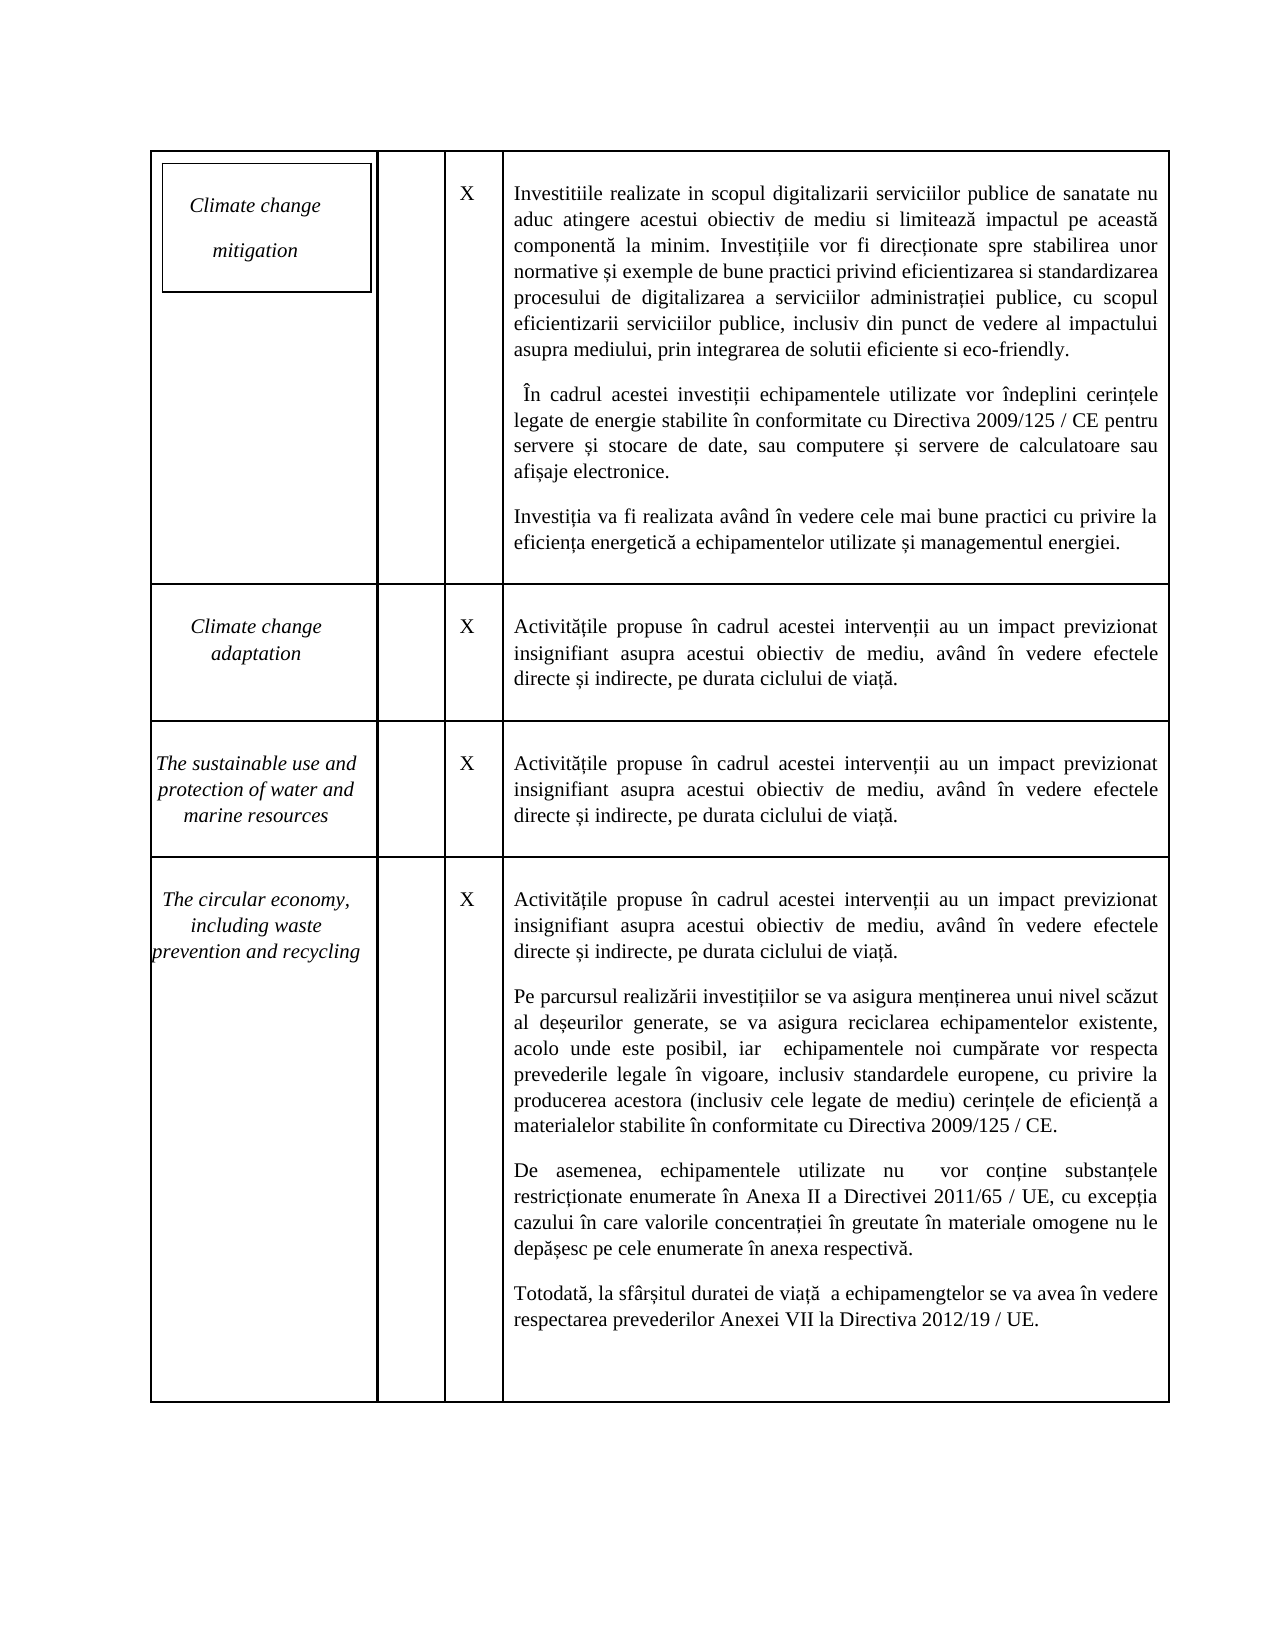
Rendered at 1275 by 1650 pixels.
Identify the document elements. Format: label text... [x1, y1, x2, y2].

table_cell Activitățile propuse în cadrul acestei intervenții au un impact previzionat insignifiant asupra acestui obiectiv de mediu, având în vedere efectele directe și indirecte, pe durata ciclului de viață. Pe parcursul realizării investițiilor se va asigura menținerea unui nivel scăzut al deșeurilor generate, se va asigura reciclarea echipamentelor existente, acolo unde este posibil, iar echipamentele noi cumpărate vor respecta prevederile legale în vigoare, inclusiv standardele europene, cu privire la producerea acestora (inclusiv cele legate de mediu) cerințele de eficiență a materialelor stabilite în conformitate cu Directiva 2009/125 / CE. De asemenea, echipamentele utilizate nu vor conține substanțele restricționate enumerate în Anexa II a Directivei 2011/65 / UE, cu excepția cazului în care valorile concentrației în greutate în materiale omogene nu le depășesc pe cele enumerate în anexa respectivă. Totodată, la sfârșitul duratei de viață a echipamengtelor se va avea în vedere respectarea prevederilor Anexei VII la Directiva 2012/19 / UE. [504, 858, 1168, 1401]
table_cell X [446, 722, 502, 856]
table_cell X [446, 858, 502, 1401]
table_cell [152, 152, 376, 583]
table_cell The circular economy, including waste prevention and recycling [152, 858, 376, 1401]
table_cell [379, 152, 444, 583]
table_cell Activitățile propuse în cadrul acestei intervenții au un impact previzionat insignifiant asupra acestui obiectiv de mediu, având în vedere efectele directe și indirecte, pe durata ciclului de viață. [504, 722, 1168, 856]
table_cell [379, 858, 444, 1401]
table_cell [379, 722, 444, 856]
table_cell [379, 585, 444, 719]
table_cell Climate change adaptation [152, 585, 376, 719]
table_cell X [446, 585, 502, 719]
table_cell Activitățile propuse în cadrul acestei intervenții au un impact previzionat insignifiant asupra acestui obiectiv de mediu, având în vedere efectele directe și indirecte, pe durata ciclului de viață. [504, 585, 1168, 719]
table_cell X [446, 152, 502, 583]
table_cell The sustainable use and protection of water and marine resources [152, 722, 376, 856]
table_cell Investitiile realizate in scopul digitalizarii serviciilor publice de sanatate nu aduc atingere acestui obiectiv de mediu si limitează impactul pe această componentă la minim. Investițiile vor fi direcționate spre stabilirea unor normative și exemple de bune practici privind eficientizarea si standardizarea procesului de digitalizarea a serviciilor administrației publice, cu scopul eficientizarii serviciilor publice, inclusiv din punct de vedere al impactului asupra mediului, prin integrarea de solutii eficiente si eco-friendly. În cadrul acestei investiții echipamentele utilizate vor îndeplini cerințele legate de energie stabilite în conformitate cu Directiva 2009/125 / CE pentru servere și stocare de date, sau computere și servere de calculatoare sau afișaje electronice. Investiția va fi realizata având în vedere cele mai bune practici cu privire la eficiența energetică a echipamentelor utilizate și managementul energiei. [504, 152, 1168, 583]
